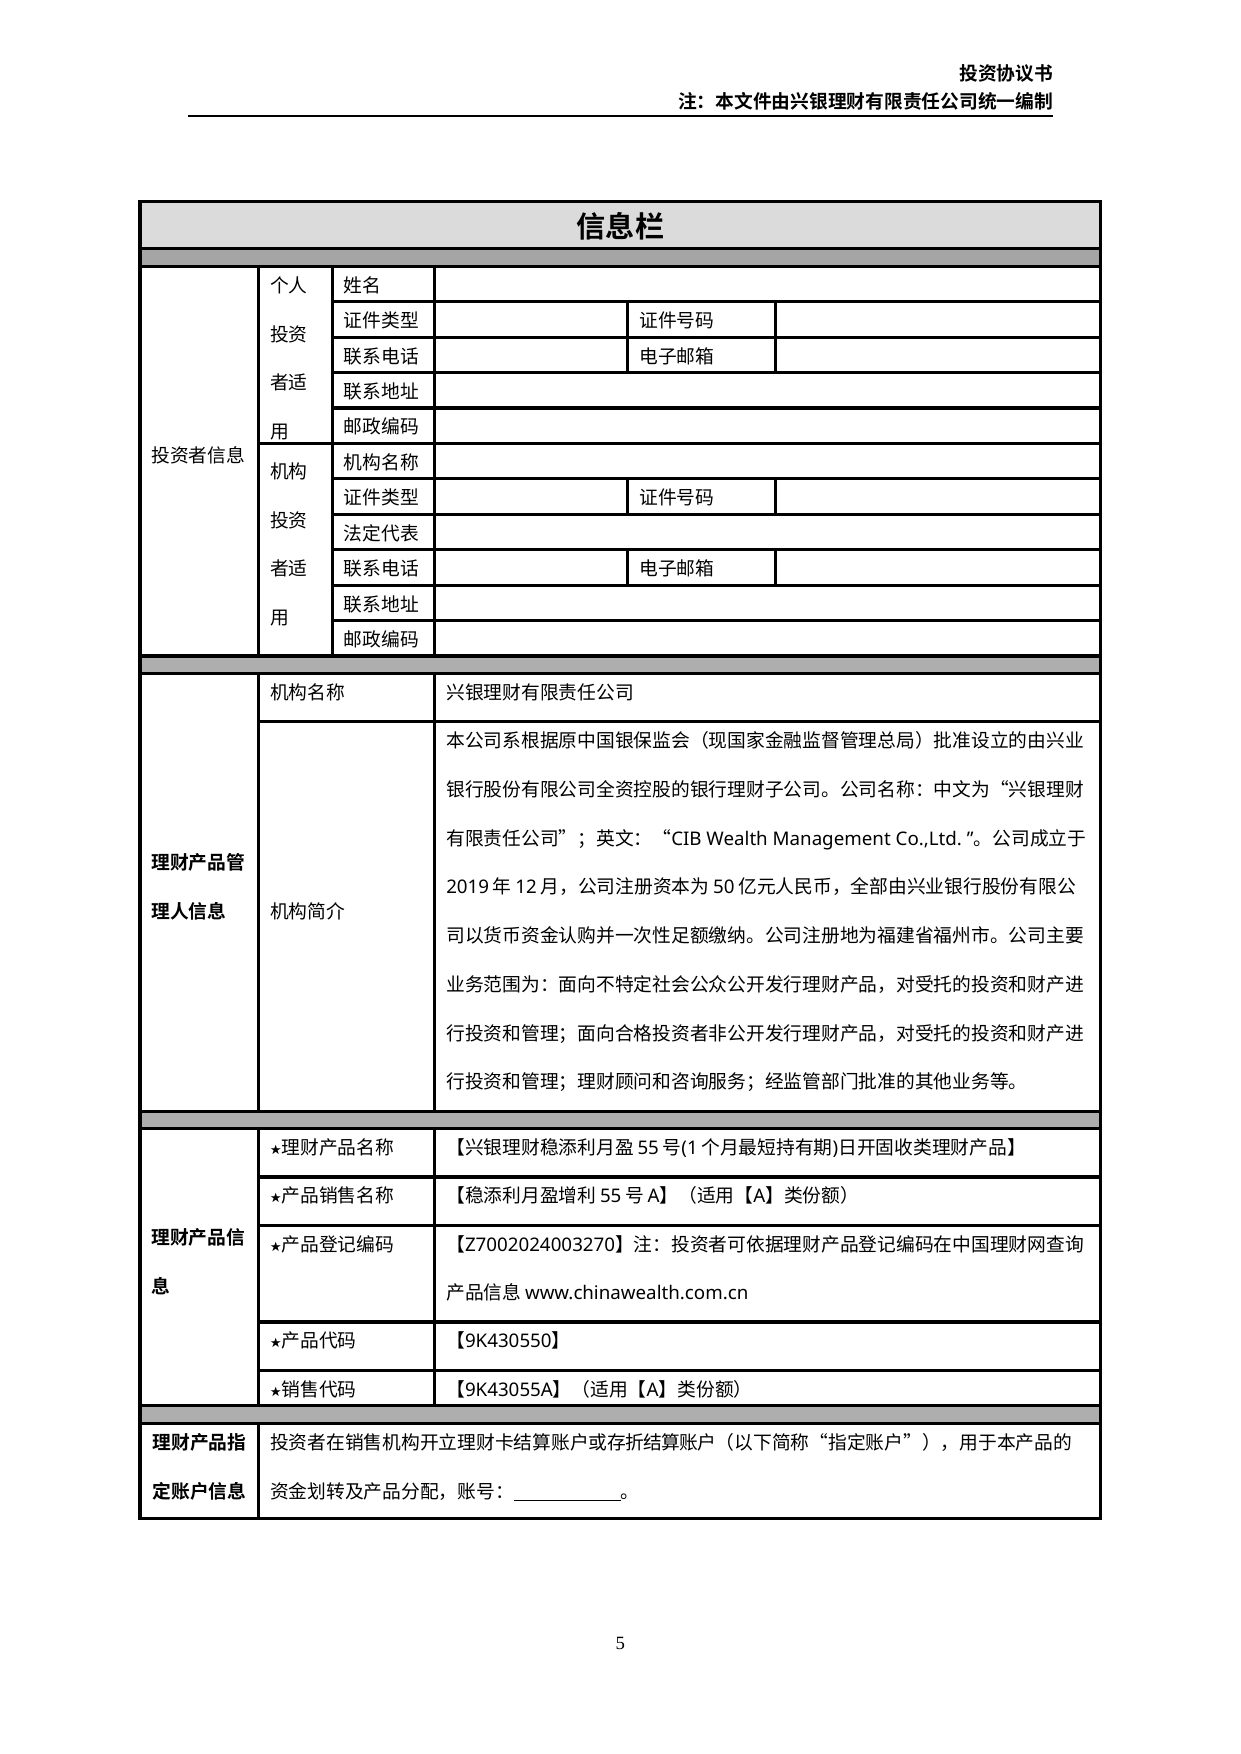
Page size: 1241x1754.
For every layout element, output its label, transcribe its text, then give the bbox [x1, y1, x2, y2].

table_cell [777, 339, 1099, 371]
table_cell [777, 551, 1099, 583]
table_cell ★销售代码 [260, 1372, 433, 1404]
table_cell 理财产品管理人信息 [142, 675, 257, 1109]
table_cell 理财产品指定账户信息 [142, 1425, 257, 1517]
table_cell 机构简介 [260, 723, 433, 1109]
table_cell 联系电话 [334, 551, 433, 583]
table_cell 理财产品信息 [142, 1130, 257, 1404]
table_cell 【9K43055A】（适用【A】类份额） [436, 1372, 1099, 1404]
table_cell [142, 1407, 1099, 1422]
table_cell 法定代表人或授权代表 [334, 516, 433, 548]
table_cell [436, 339, 626, 371]
table_cell 兴银理财有限责任公司 [436, 675, 1099, 720]
table_cell [436, 268, 1099, 300]
table_cell [436, 551, 626, 583]
table_cell 【兴银理财稳添利月盈55号(1个月最短持有期)日开固收类理财产品】 [436, 1130, 1099, 1175]
table_cell 机构名称 [334, 445, 433, 477]
table_cell 联系电话 [334, 339, 433, 371]
table_cell 邮政编码 [334, 410, 433, 442]
table_cell [142, 658, 1099, 672]
table_cell 联系地址 [334, 587, 433, 619]
table_cell [436, 410, 1099, 442]
table_cell ★理财产品名称 [260, 1130, 433, 1175]
table_cell [777, 303, 1099, 336]
table_cell 投资者信息 [142, 268, 257, 654]
table_cell 个人投资者适用 [260, 268, 331, 442]
table_cell [436, 303, 626, 336]
table_cell [436, 374, 1099, 406]
table_cell 证件类型 [334, 303, 433, 336]
table_cell 【稳添利月盈增利55号A】（适用【A】类份额） [436, 1179, 1099, 1223]
table_cell [436, 445, 1099, 477]
table_cell 姓名 [334, 268, 433, 300]
table_cell [436, 622, 1099, 654]
table_cell 投资者在销售机构开立理财卡结算账户或存折结算账户（以下简称“指定账户”），用于本产品的资金划转及产品分配，账号： 。 [260, 1425, 1099, 1517]
table_cell [777, 480, 1099, 513]
table_header 信息栏 [142, 203, 1099, 247]
table_cell 【9K430550】 [436, 1324, 1099, 1368]
table_cell [142, 1113, 1099, 1127]
table_cell 邮政编码 [334, 622, 433, 654]
table_cell 本公司系根据原中国银保监会（现国家金融监督管理总局）批准设立的由兴业银行股份有限公司全资控股的银行理财子公司。公司名称：中文为“兴银理财有限责任公司”；英文：“CIB Wealth Management Co.,Ltd. ”。公司成立于2019年12月，公司注册资本为50亿元人民币，全部由兴业银行股份有限公司以货币资金认购并一次性足额缴纳。公司注册地为福建省福州市。公司主要业务范围为：面向不特定社会公众公开发行理财产品，对受托的投资和财产进行投资和管理；面向合格投资者非公开发行理财产品，对受托的投资和财产进行投资和管理；理财顾问和咨询服务；经监管部门批准的其他业务等。 [436, 723, 1099, 1109]
table_cell 证件号码 [629, 303, 774, 336]
table_cell ★产品销售名称 [260, 1179, 433, 1223]
table_cell 证件号码 [629, 480, 774, 513]
table_cell [436, 516, 1099, 548]
table_cell 证件类型 [334, 480, 433, 513]
table_cell 机构投资者适用 [260, 445, 331, 654]
table_cell [436, 480, 626, 513]
table_cell ★产品登记编码 [260, 1227, 433, 1320]
table_cell 【Z7002024003270】注：投资者可依据理财产品登记编码在中国理财网查询产品信息www.chinawealth.com.cn [436, 1227, 1099, 1320]
table_cell [436, 587, 1099, 619]
table_cell 机构名称 [260, 675, 433, 720]
table_cell ★产品代码 [260, 1324, 433, 1368]
table_cell 联系地址 [334, 374, 433, 406]
table_cell 电子邮箱 [629, 339, 774, 371]
table_cell 电子邮箱 [629, 551, 774, 583]
table_cell [142, 250, 1099, 265]
